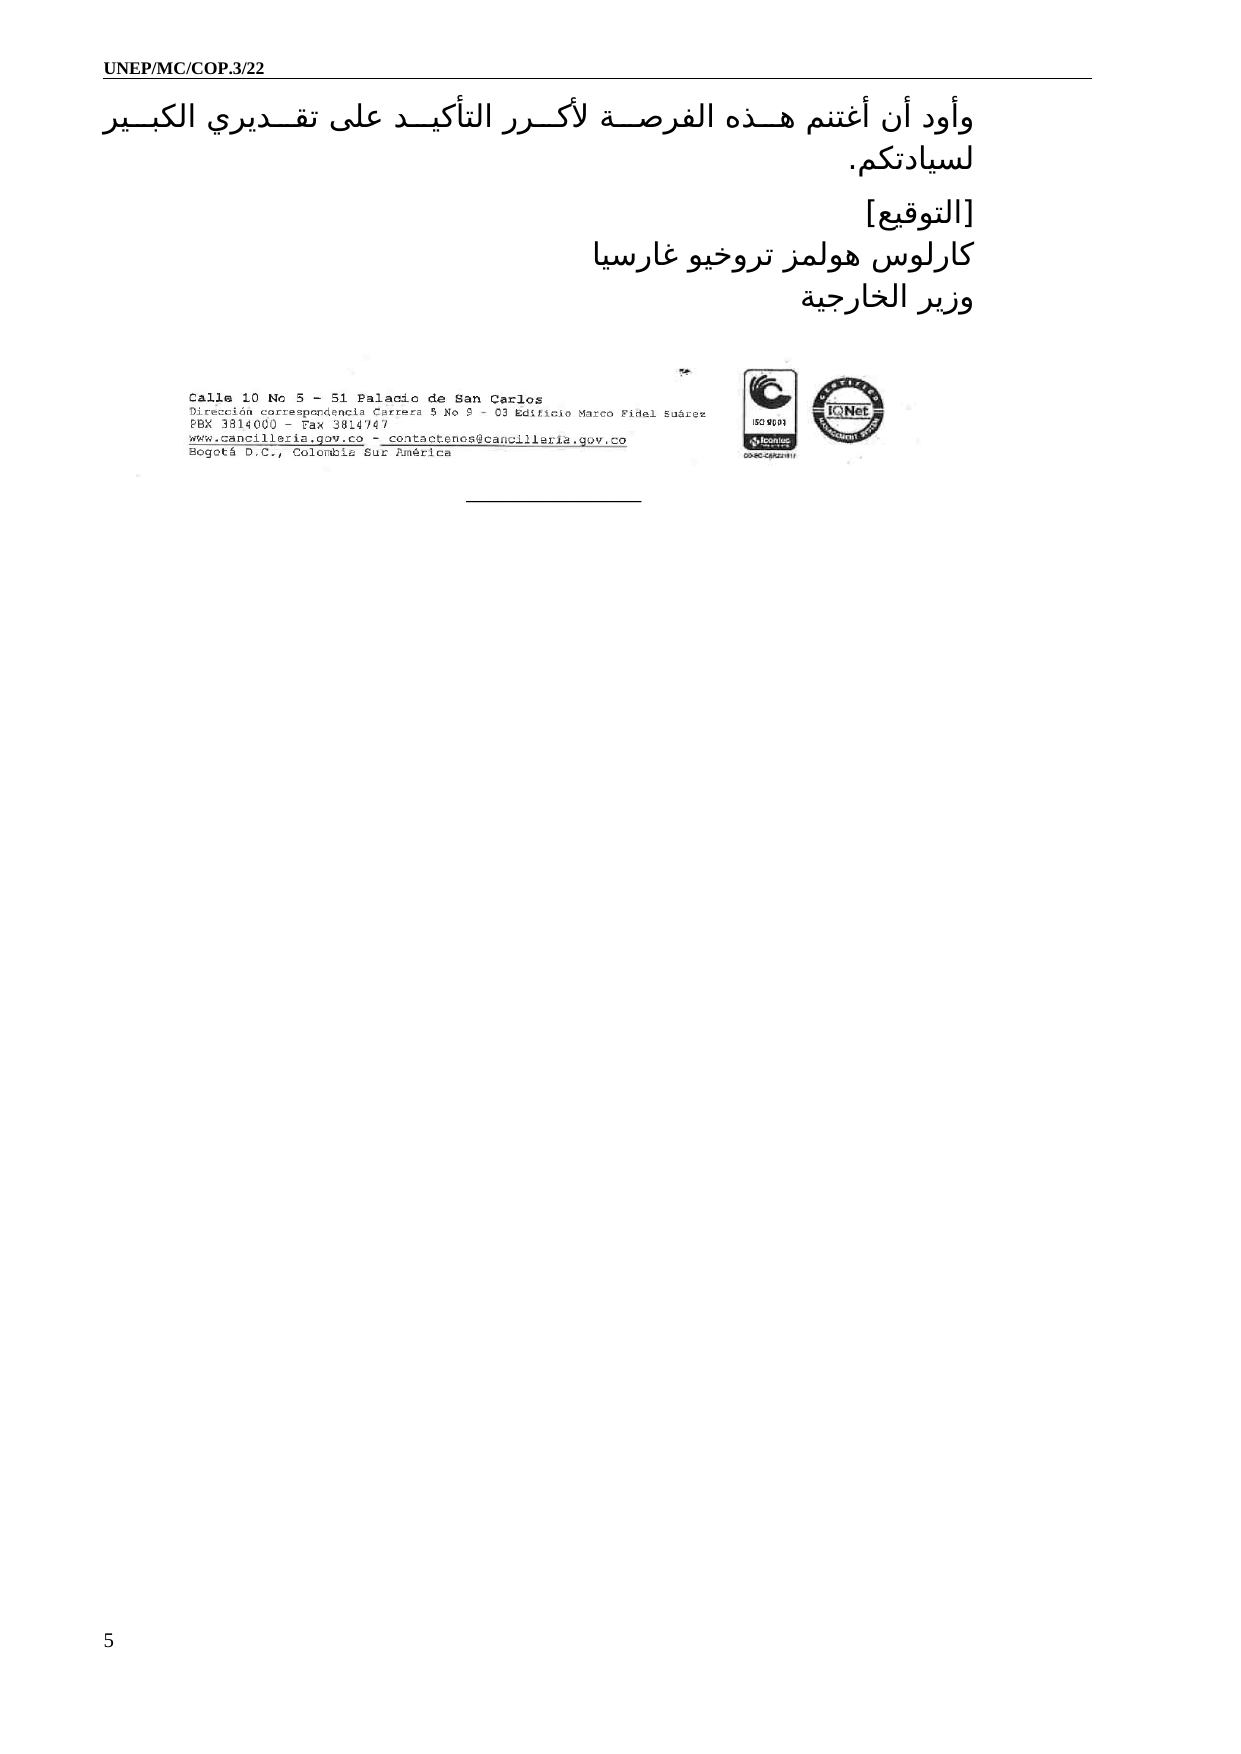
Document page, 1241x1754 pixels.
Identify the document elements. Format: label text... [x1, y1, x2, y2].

list [التوقيع] كارلوس هولمز تروخيو غارسيا وزير الخارجية [103, 190, 974, 315]
list وأود أن أغتنم هذه الفرصة لأكرر التأكيد على تقديري الكبير لسيادتكم. [103, 94, 974, 178]
list ______________ [103, 340, 1004, 505]
